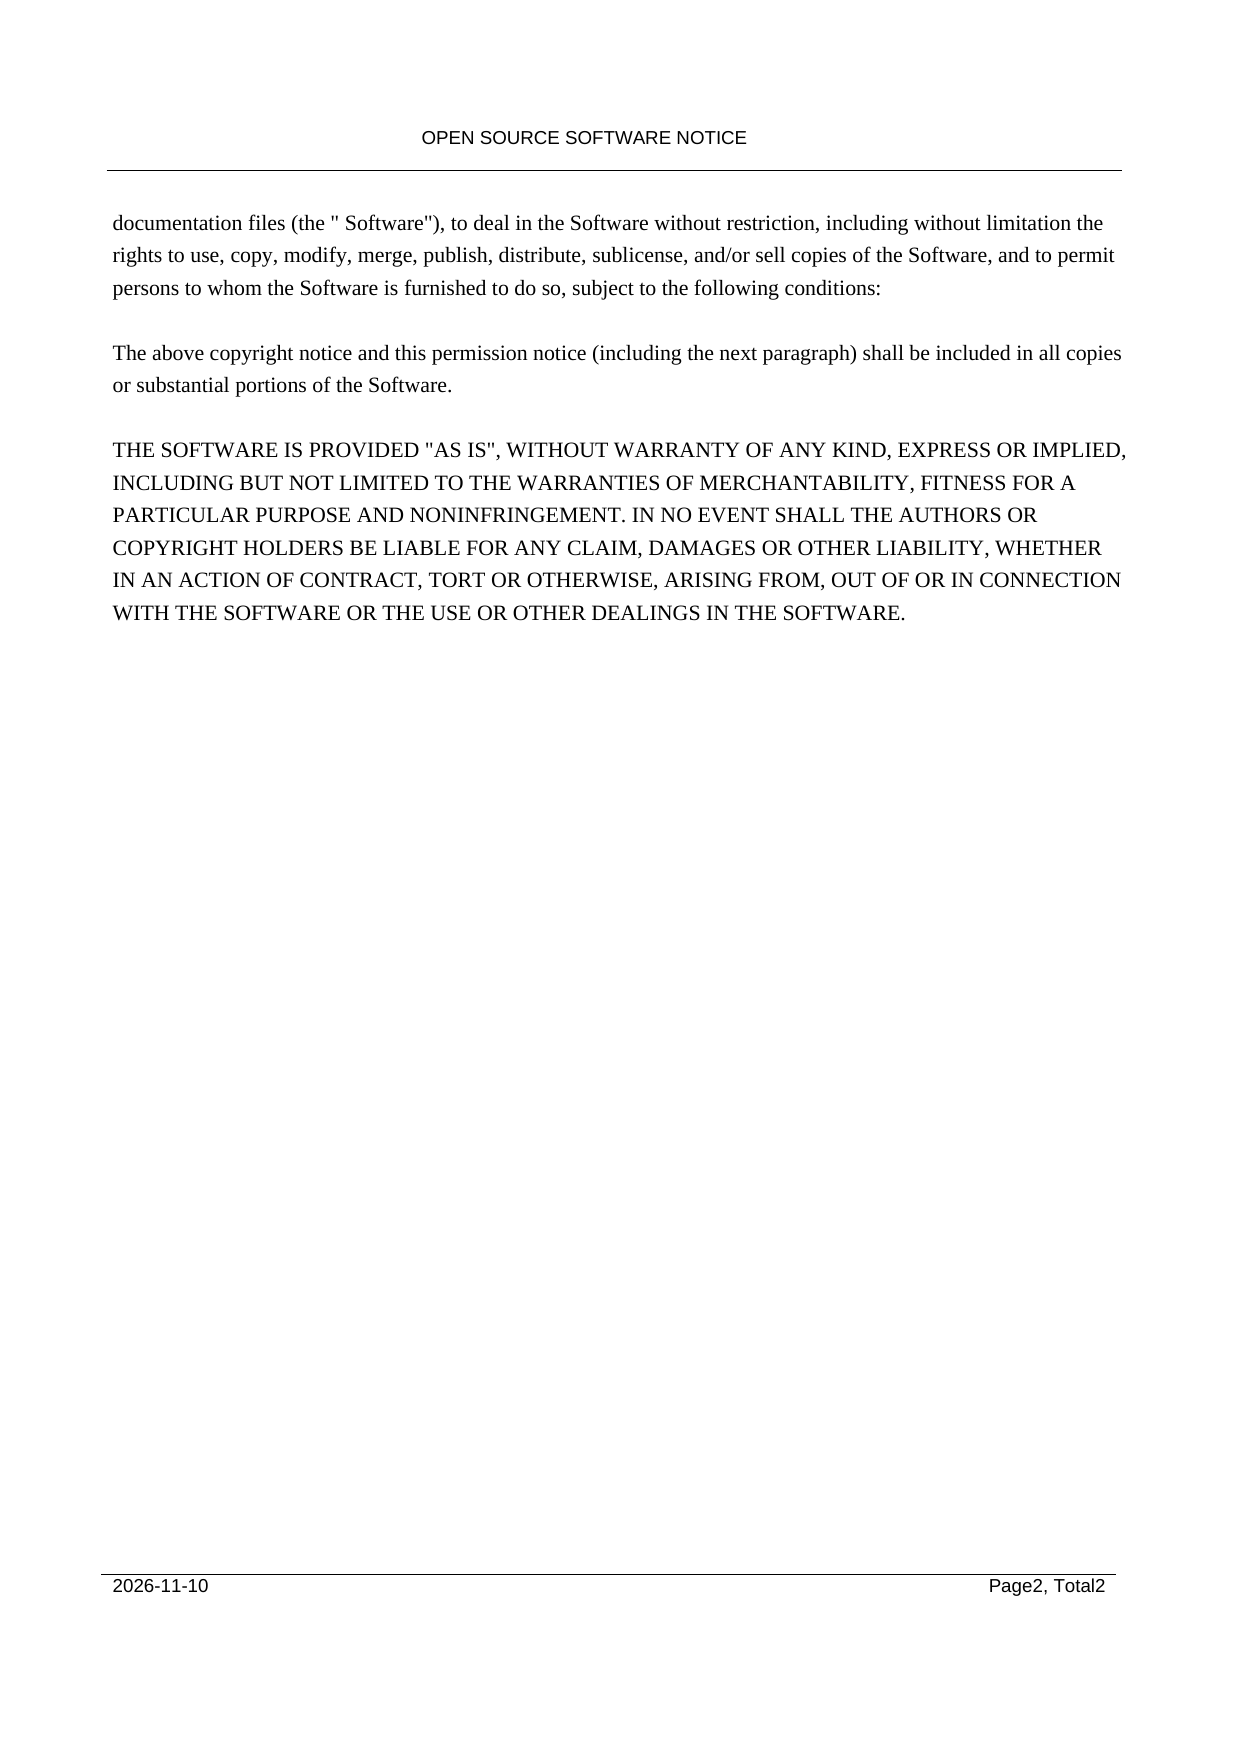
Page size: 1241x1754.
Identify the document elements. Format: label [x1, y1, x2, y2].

text [112, 206, 1128, 661]
